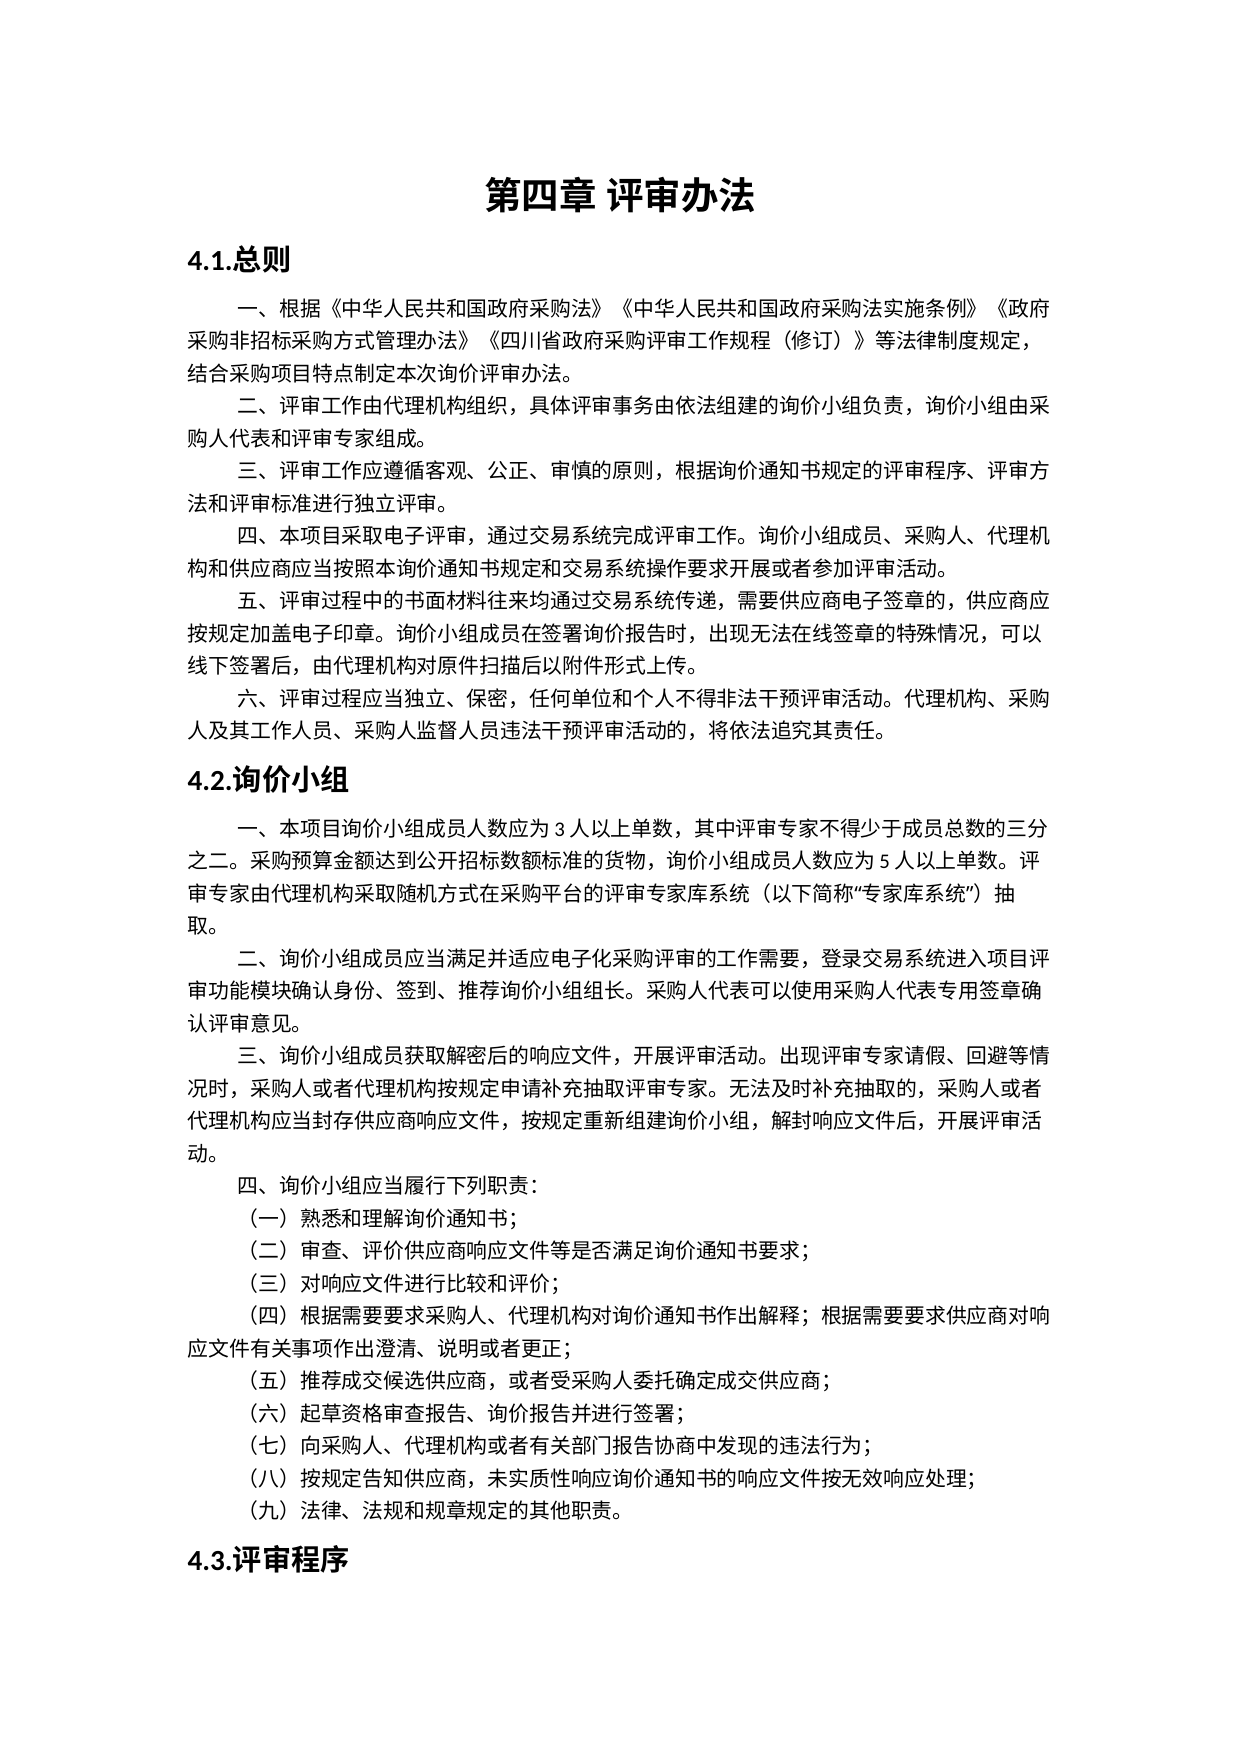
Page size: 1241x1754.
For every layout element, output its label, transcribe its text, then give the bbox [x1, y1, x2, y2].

text （四）根据需要要求采购人、代理机构对询价通知书作出解释；根据需要要求供应商对响应文件有关事项作出澄清、说明或者更正； [187, 1299, 1053, 1364]
text （七）向采购人、代理机构或者有关部门报告协商中发现的违法行为； [187, 1429, 1053, 1462]
text 三、评审工作应遵循客观、公正、审慎的原则，根据询价通知书规定的评审程序、评审方法和评审标准进行独立评审。 [187, 454, 1053, 519]
text 第四章 评审办法 [187, 162, 1053, 227]
text 三、询价小组成员获取解密后的响应文件，开展评审活动。出现评审专家请假、回避等情况时，采购人或者代理机构按规定申请补充抽取评审专家。无法及时补充抽取的，采购人或者代理机构应当封存供应商响应文件，按规定重新组建询价小组，解封响应文件后，开展评审活动。 [187, 1039, 1053, 1169]
text （三）对响应文件进行比较和评价； [187, 1267, 1053, 1299]
text 二、询价小组成员应当满足并适应电子化采购评审的工作需要，登录交易系统进入项目评审功能模块确认身份、签到、推荐询价小组组长。采购人代表可以使用采购人代表专用签章确认评审意见。 [187, 942, 1053, 1039]
text 4.1.总则 [187, 227, 1053, 292]
text 二、评审工作由代理机构组织，具体评审事务由依法组建的询价小组负责，询价小组由采购人代表和评审专家组成。 [187, 389, 1053, 454]
text 4.2.询价小组 [187, 747, 1053, 812]
text （五）推荐成交候选供应商，或者受采购人委托确定成交供应商； [187, 1364, 1053, 1397]
text 五、评审过程中的书面材料往来均通过交易系统传递，需要供应商电子签章的，供应商应按规定加盖电子印章。询价小组成员在签署询价报告时，出现无法在线签章的特殊情况，可以线下签署后，由代理机构对原件扫描后以附件形式上传。 [187, 584, 1053, 682]
text 一、本项目询价小组成员人数应为3人以上单数，其中评审专家不得少于成员总数的三分之二。采购预算金额达到公开招标数额标准的货物，询价小组成员人数应为5人以上单数。评审专家由代理机构采取随机方式在采购平台的评审专家库系统（以下简称“专家库系统”）抽取。 [187, 812, 1053, 942]
text 四、询价小组应当履行下列职责： [187, 1169, 1053, 1202]
text （一）熟悉和理解询价通知书； [187, 1202, 1053, 1234]
text 六、评审过程应当独立、保密，任何单位和个人不得非法干预评审活动。代理机构、采购人及其工作人员、采购人监督人员违法干预评审活动的，将依法追究其责任。 [187, 682, 1053, 747]
text 四、本项目采取电子评审，通过交易系统完成评审工作。询价小组成员、采购人、代理机构和供应商应当按照本询价通知书规定和交易系统操作要求开展或者参加评审活动。 [187, 519, 1053, 584]
text （八）按规定告知供应商，未实质性响应询价通知书的响应文件按无效响应处理； [187, 1462, 1053, 1494]
text 一、根据《中华人民共和国政府采购法》《中华人民共和国政府采购法实施条例》《政府采购非招标采购方式管理办法》《四川省政府采购评审工作规程（修订）》等法律制度规定，结合采购项目特点制定本次询价评审办法。 [187, 292, 1053, 389]
text （二）审查、评价供应商响应文件等是否满足询价通知书要求； [187, 1234, 1053, 1267]
text （九）法律、法规和规章规定的其他职责。 [187, 1494, 1053, 1527]
text （六）起草资格审查报告、询价报告并进行签署； [187, 1397, 1053, 1429]
text 4.3.评审程序 [187, 1527, 1053, 1592]
